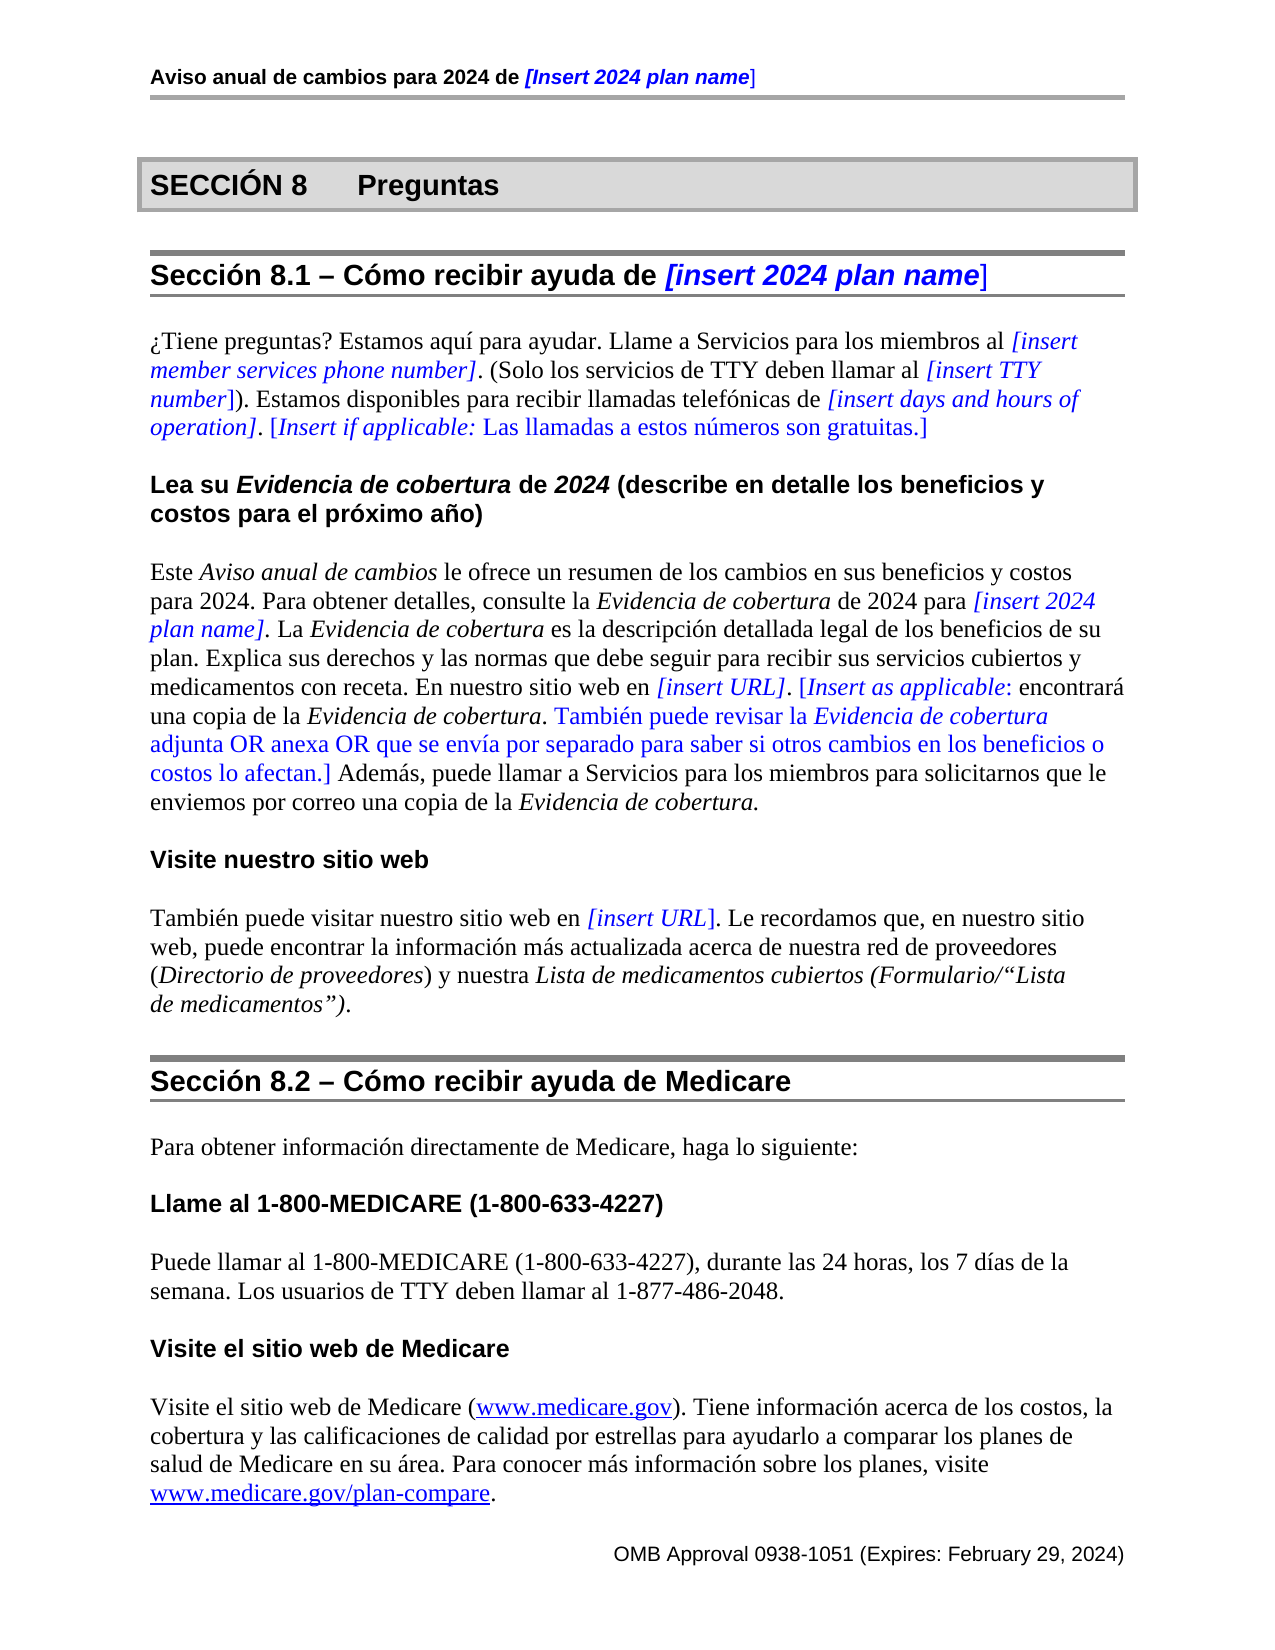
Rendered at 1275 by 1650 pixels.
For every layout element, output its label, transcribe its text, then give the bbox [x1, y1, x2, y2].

text ¿Tiene preguntas? Estamos aquí para ayudar. Llame a Servicios para los miembros al [insert member services phone number]. (Solo los servicios de TTY deben llamar al [insert TTY number]). Estamos disponibles para recibir llamadas telefónicas de [insert days and hours of operation]. [Insert if applicable: Las llamadas a estos números son gratuitas.] [150, 326, 1125, 441]
subtitle Visite nuestro sitio web [150, 845, 1125, 874]
subtitle SECCIÓN 8 Preguntas [142, 162, 1133, 208]
text También puede visitar nuestro sitio web en [insert URL]. Le recordamos que, en nuestro sitio web, puede encontrar la información más actualizada acerca de nuestra red de proveedores (Directorio de proveedores) y nuestra Lista de medicamentos cubiertos (Formulario/“Lista de medicamentos”). [150, 903, 1125, 1018]
subtitle Sección 8.2 – Cómo recibir ayuda de Medicare [150, 1062, 1125, 1099]
subtitle Lea su Evidencia de cobertura de 2024 (describe en detalle los beneficios y costos para el próximo año) [150, 470, 1125, 528]
subtitle Llame al 1-800-MEDICARE (1-800-633-4227) [150, 1189, 1125, 1218]
text Visite el sitio web de Medicare (www.medicare.gov). Tiene información acerca de los costos, la cobertura y las calificaciones de calidad por estrellas para ayudarlo a comparar los planes de salud de Medicare en su área. Para conocer más información sobre los planes, visite www.medicare.gov/plan-compare. [150, 1392, 1125, 1507]
subtitle Visite el sitio web de Medicare [150, 1334, 1125, 1363]
text Puede llamar al 1-800-MEDICARE (1-800-633-4227), durante las 24 horas, los 7 días de la semana. Los usuarios de TTY deben llamar al 1-877-486-2048. [150, 1247, 1125, 1305]
text Este Aviso anual de cambios le ofrece un resumen de los cambios en sus beneficios y costos para 2024. Para obtener detalles, consulte la Evidencia de cobertura de 2024 para [insert 2024 plan name]. La Evidencia de cobertura es la descripción detallada legal de los beneficios de su plan. Explica sus derechos y las normas que debe seguir para recibir sus servicios cubiertos y medicamentos con receta. En nuestro sitio web en [insert URL]. [Insert as applicable: encontrará una copia de la Evidencia de cobertura. También puede revisar la Evidencia de cobertura adjunta OR anexa OR que se envía por separado para saber si otros cambios en los beneficios o costos lo afectan.] Además, puede llamar a Servicios para los miembros para solicitarnos que le enviemos por correo una copia de la Evidencia de cobertura. [150, 557, 1125, 816]
text Para obtener información directamente de Medicare, haga lo siguiente: [150, 1132, 1125, 1160]
subtitle Sección 8.1 – Cómo recibir ayuda de [insert 2024 plan name] [150, 256, 1125, 294]
